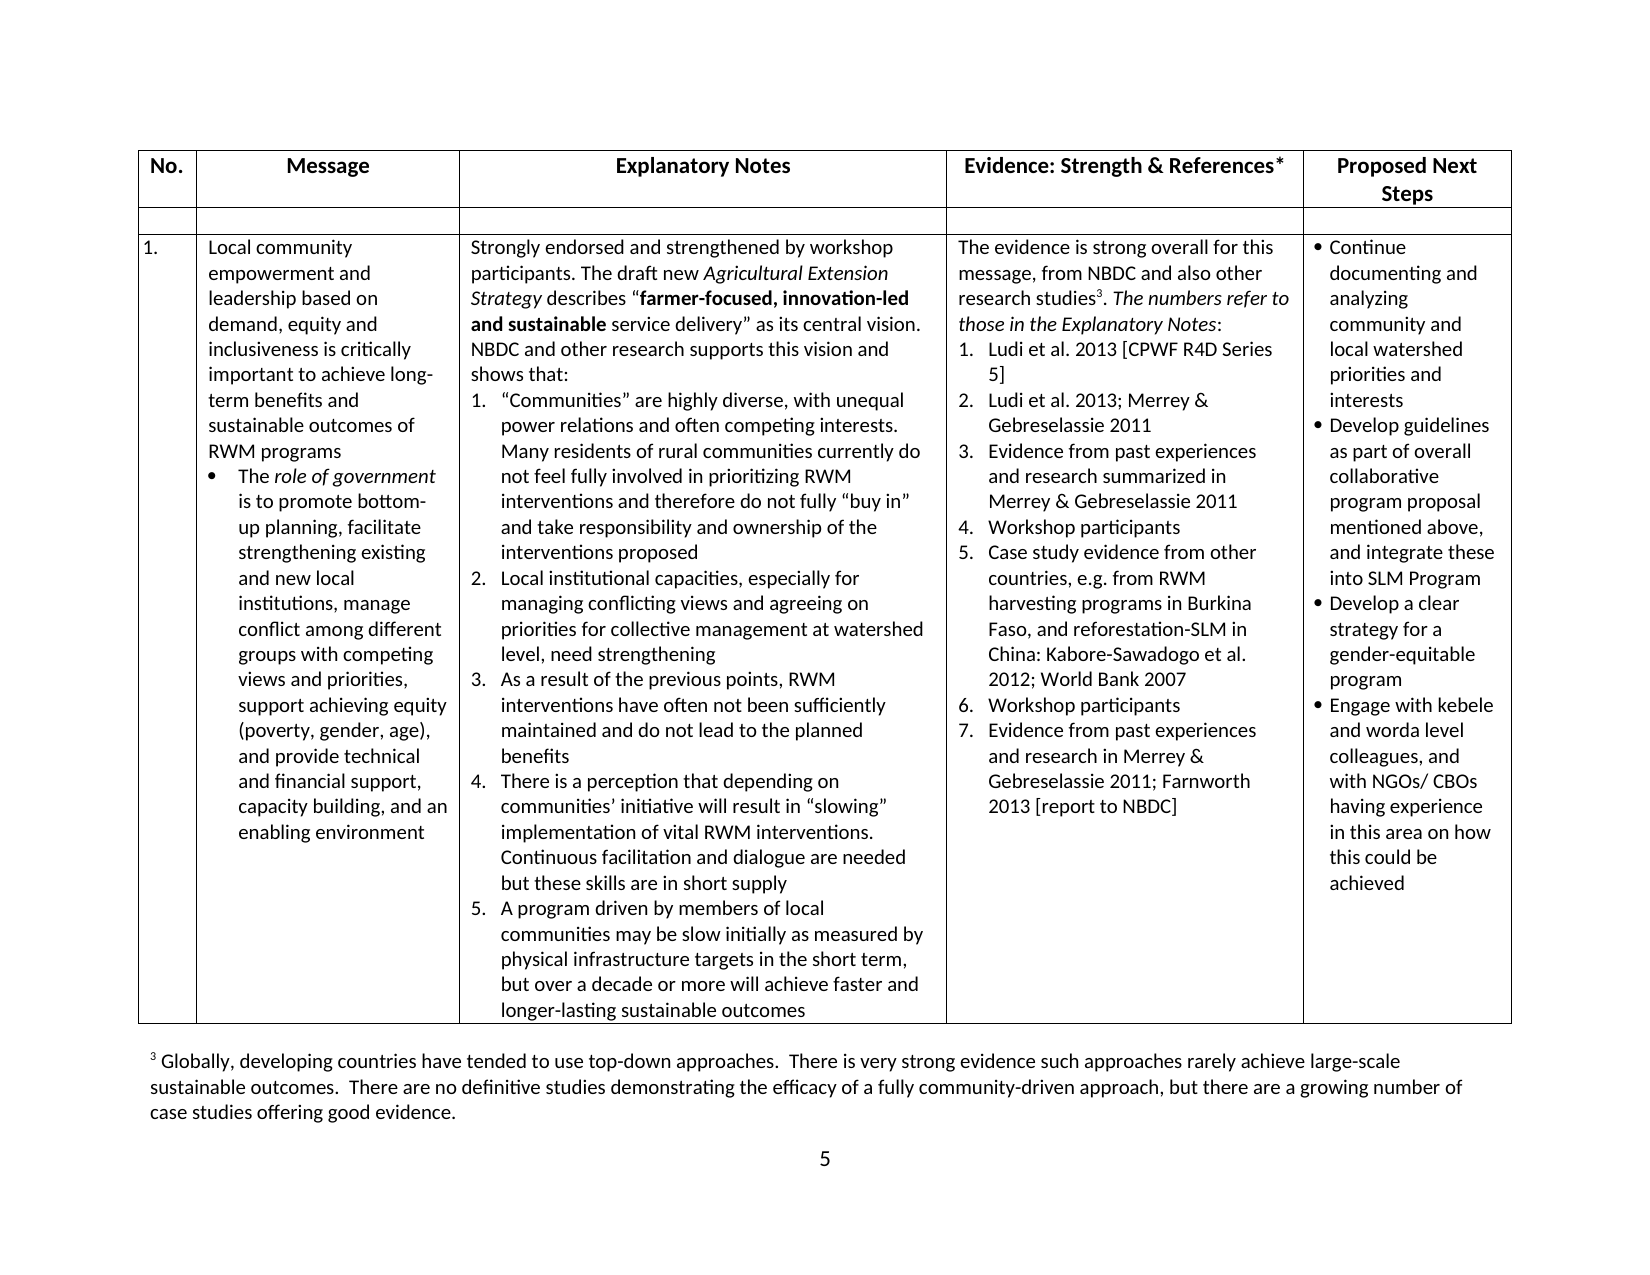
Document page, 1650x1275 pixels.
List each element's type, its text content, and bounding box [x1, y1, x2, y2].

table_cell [197, 208, 459, 233]
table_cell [947, 208, 1303, 233]
table_header No. [139, 151, 196, 207]
table_header Message [197, 151, 459, 207]
table_header Evidence: Strength & References* [947, 151, 1303, 207]
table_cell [197, 235, 459, 1022]
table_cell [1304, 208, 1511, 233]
table_header Proposed Next Steps [1304, 151, 1511, 207]
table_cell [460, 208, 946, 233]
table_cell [1304, 235, 1511, 1022]
table_header Explanatory Notes [460, 151, 946, 207]
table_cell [947, 235, 1303, 1022]
table_cell [139, 235, 196, 1022]
table_cell [139, 208, 196, 233]
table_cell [460, 235, 946, 1022]
